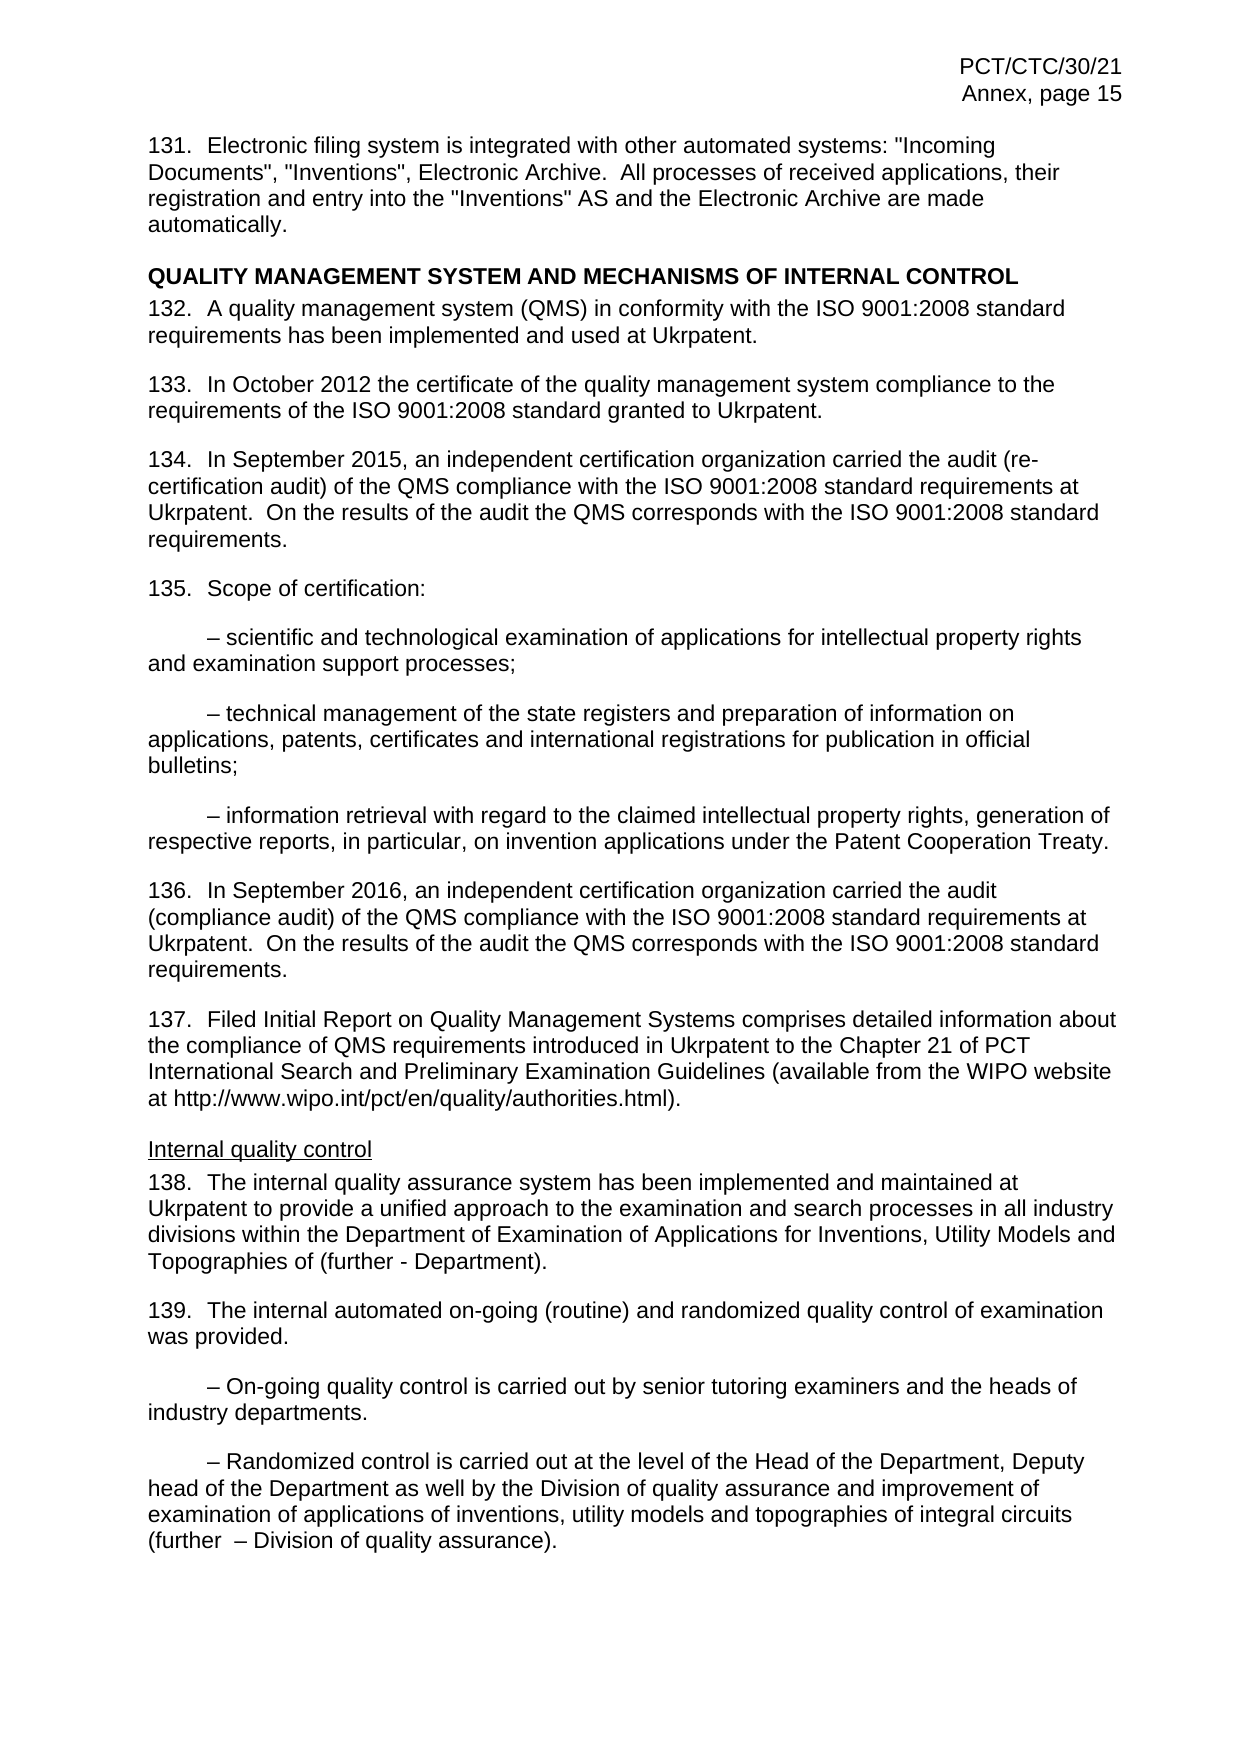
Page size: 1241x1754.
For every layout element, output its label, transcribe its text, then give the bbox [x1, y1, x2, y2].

text Scope of certification: [148, 575, 1122, 601]
text The internal quality assurance system has been implemented and maintained at Ukrpatent to provide a unified approach to the examination and search processes in all industry divisions within the Department of Examination of Applications for Inventions, Utility Models and Topographies of (further - Department). [148, 1169, 1122, 1274]
text The internal automated on-going (routine) and randomized quality control of examination was provided. [148, 1297, 1122, 1350]
text In September 2016, an independent certification organization carried the audit (compliance audit) of the QMS compliance with the ISO 9001:2008 standard requirements at Ukrpatent. On the results of the audit the QMS corresponds with the ISO 9001:2008 standard requirements. [148, 877, 1122, 983]
list – Randomized control is carried out at the level of the Head of the Department, Deputy head of the Department as well by the Division of quality assurance and improvement of examination of applications of inventions, utility models and topographies of integral circuits (further – Division of quality assurance). [148, 1448, 1122, 1554]
list – On-going quality control is carried out by senior tutoring examiners and the heads of industry departments. [148, 1373, 1122, 1425]
text In October 2012 the certificate of the quality management system compliance to the requirements of the ISO 9001:2008 standard granted to Ukrpatent. [148, 371, 1122, 423]
text Electronic filing system is integrated with other automated systems: "Incoming Documents", "Inventions", Electronic Archive. All processes of received applications, their registration and entry into the "Inventions" AS and the Electronic Archive are made automatically. [148, 132, 1122, 238]
list – technical management of the state registers and preparation of information on applications, patents, certificates and international registrations for publication in official bulletins; [148, 700, 1122, 779]
list – scientific and technological examination of applications for intellectual property rights and examination support processes; [148, 624, 1122, 677]
text Filed Initial Report on Quality Management Systems comprises detailed information about the compliance of QMS requirements introduced in Ukrpatent to the Chapter 21 of PCT International Search and Preliminary Examination Guidelines (available from the WIPO website at http://www.wipo.int/pct/en/quality/authorities.html). [148, 1006, 1122, 1111]
text In September 2015, an independent certification organization carried the audit (re-certification audit) of the QMS compliance with the ISO 9001:2008 standard requirements at Ukrpatent. On the results of the audit the QMS corresponds with the ISO 9001:2008 standard requirements. [148, 446, 1122, 552]
text A quality management system (QMS) in conformity with the ISO 9001:2008 standard requirements has been implemented and used at Ukrpatent. [148, 295, 1122, 348]
subtitle Internal quality control [148, 1136, 1122, 1162]
list – information retrieval with regard to the claimed intellectual property rights, generation of respective reports, in particular, on invention applications under the Patent Cooperation Treaty. [148, 802, 1122, 854]
subtitle QUALITY MANAGEMENT SYSTEM AND MECHANISMS OF INTERNAL CONTROL [148, 263, 1122, 289]
